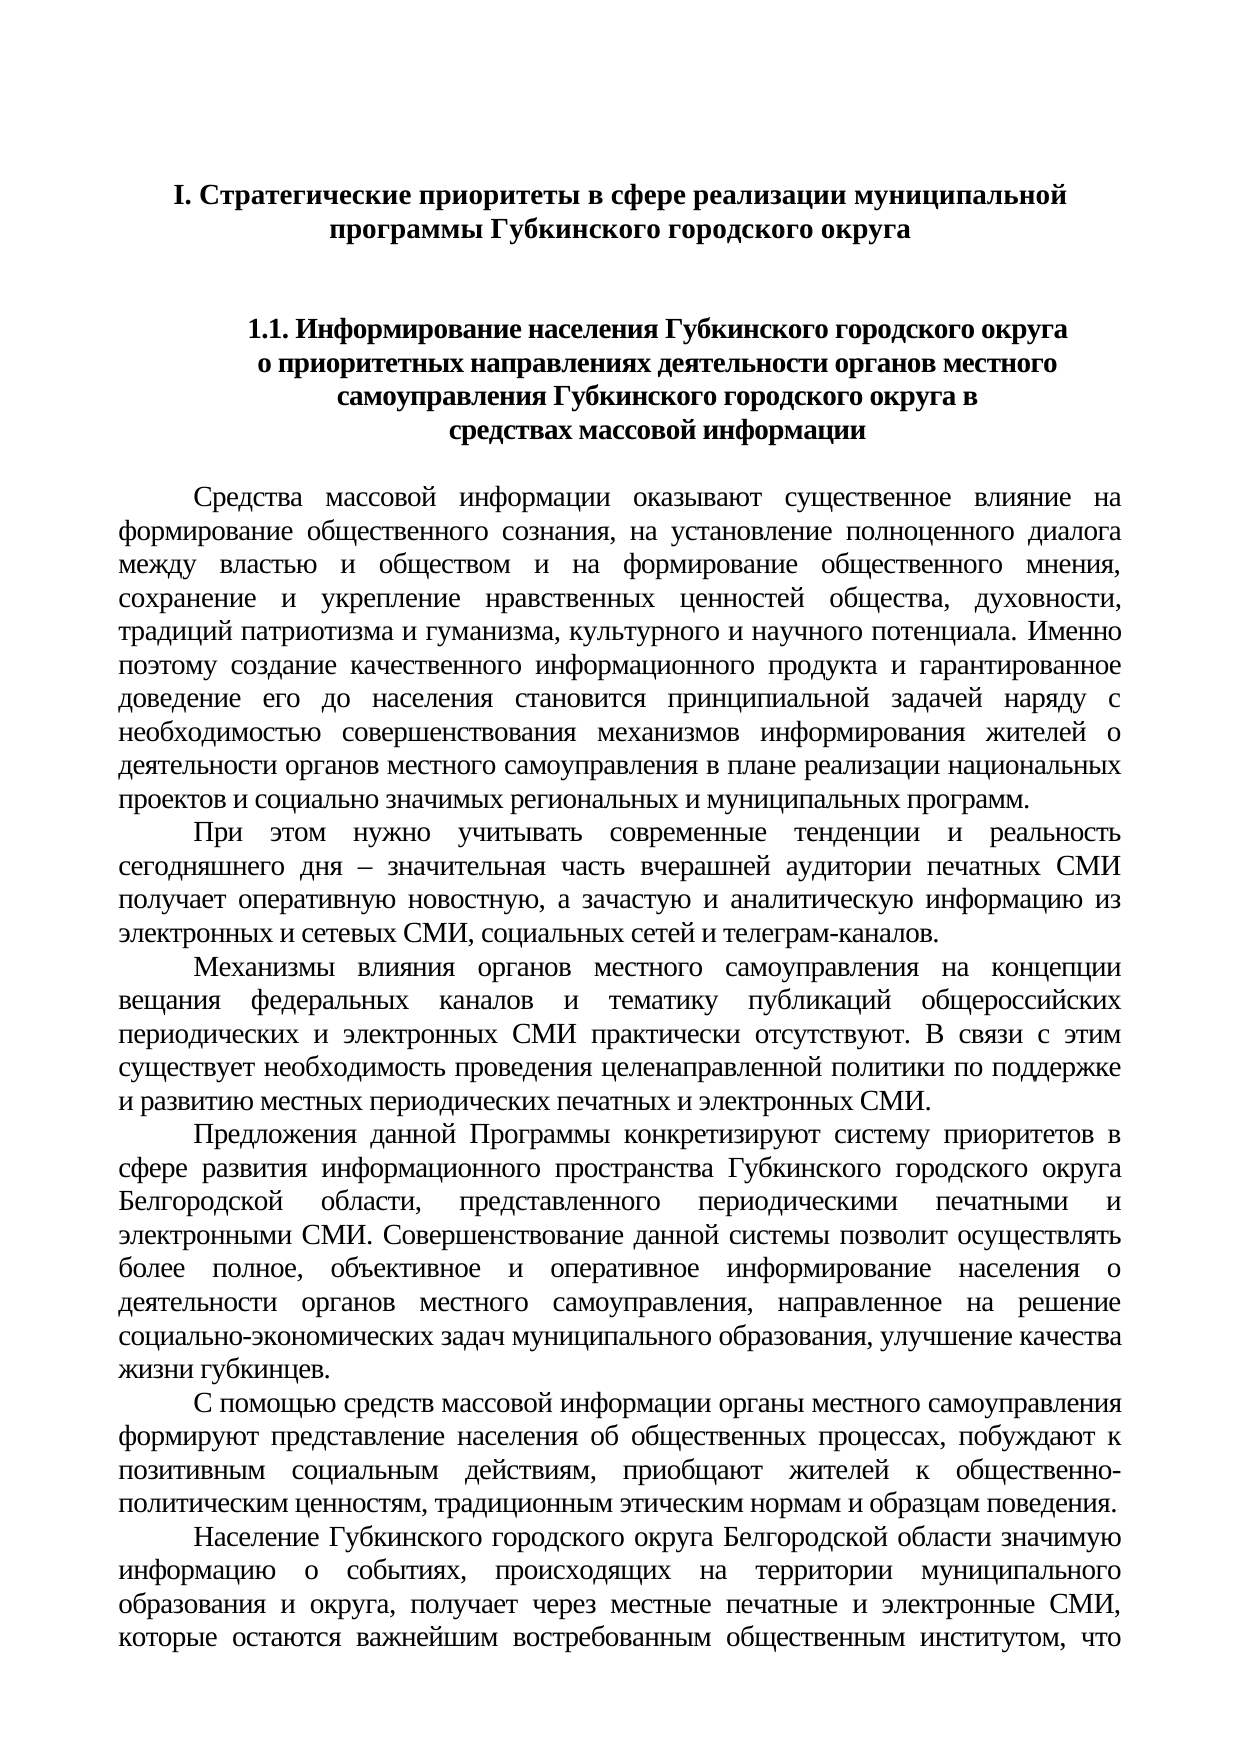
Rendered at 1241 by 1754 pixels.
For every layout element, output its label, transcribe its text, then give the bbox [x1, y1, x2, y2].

text С помощью средств массовой информации органы местного самоуправления формируют представление населения об общественных процессах, побуждают к позитивным социальным действиям, приобщают жителей к общественно-политическим ценностям, традиционным этическим нормам и образцам поведения. [118, 1385, 1122, 1519]
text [118, 1519, 1122, 1653]
text 1.1. Информирование населения Губкинского городского округа [118, 311, 1122, 345]
text Средства массовой информации оказывают существенное влияние на формирование общественного сознания, на установление полноценного диалога между властью и обществом и на формирование общественного мнения, сохранение и укрепление нравственных ценностей общества, духовности, традиций патриотизма и гуманизма, культурного и научного потенциала. Именно поэтому создание качественного информационного продукта и гарантированное доведение его до населения становится принципиальной задачей наряду с необходимостью совершенствования механизмов информирования жителей о деятельности органов местного самоуправления в плане реализации национальных проектов и социально значимых региональных и муниципальных программ. [118, 479, 1122, 814]
text самоуправления Губкинского городского округа в [118, 378, 1122, 412]
text Предложения данной Программы конкретизируют систему приоритетов в сфере развития информационного пространства Губкинского городского округа Белгородской области, представленного периодическими печатными и электронными СМИ. Совершенствование данной системы позволит осуществлять более полное, объективное и оперативное информирование населения о деятельности органов местного самоуправления, направленное на решение социально-экономических задач муниципального образования, улучшение качества жизни губкинцев. [118, 1116, 1122, 1385]
text средствах массовой информации [118, 412, 1122, 446]
text I. Стратегические приоритеты в сфере реализации муниципальной программы Губкинского городского округа [118, 177, 1122, 244]
text При этом нужно учитывать современные тенденции и реальность сегодняшнего дня – значительная часть вчерашней аудитории печатных СМИ получает оперативную новостную, а зачастую и аналитическую информацию из электронных и сетевых СМИ, социальных сетей и телеграм-каналов. [118, 814, 1122, 949]
text о приоритетных направлениях деятельности органов местного [118, 345, 1122, 378]
text Механизмы влияния органов местного самоуправления на концепции вещания федеральных каналов и тематику публикаций общероссийских периодических и электронных СМИ практически отсутствуют. В связи с этим существует необходимость проведения целенаправленной политики по поддержке и развитию местных периодических печатных и электронных СМИ. [118, 949, 1122, 1116]
